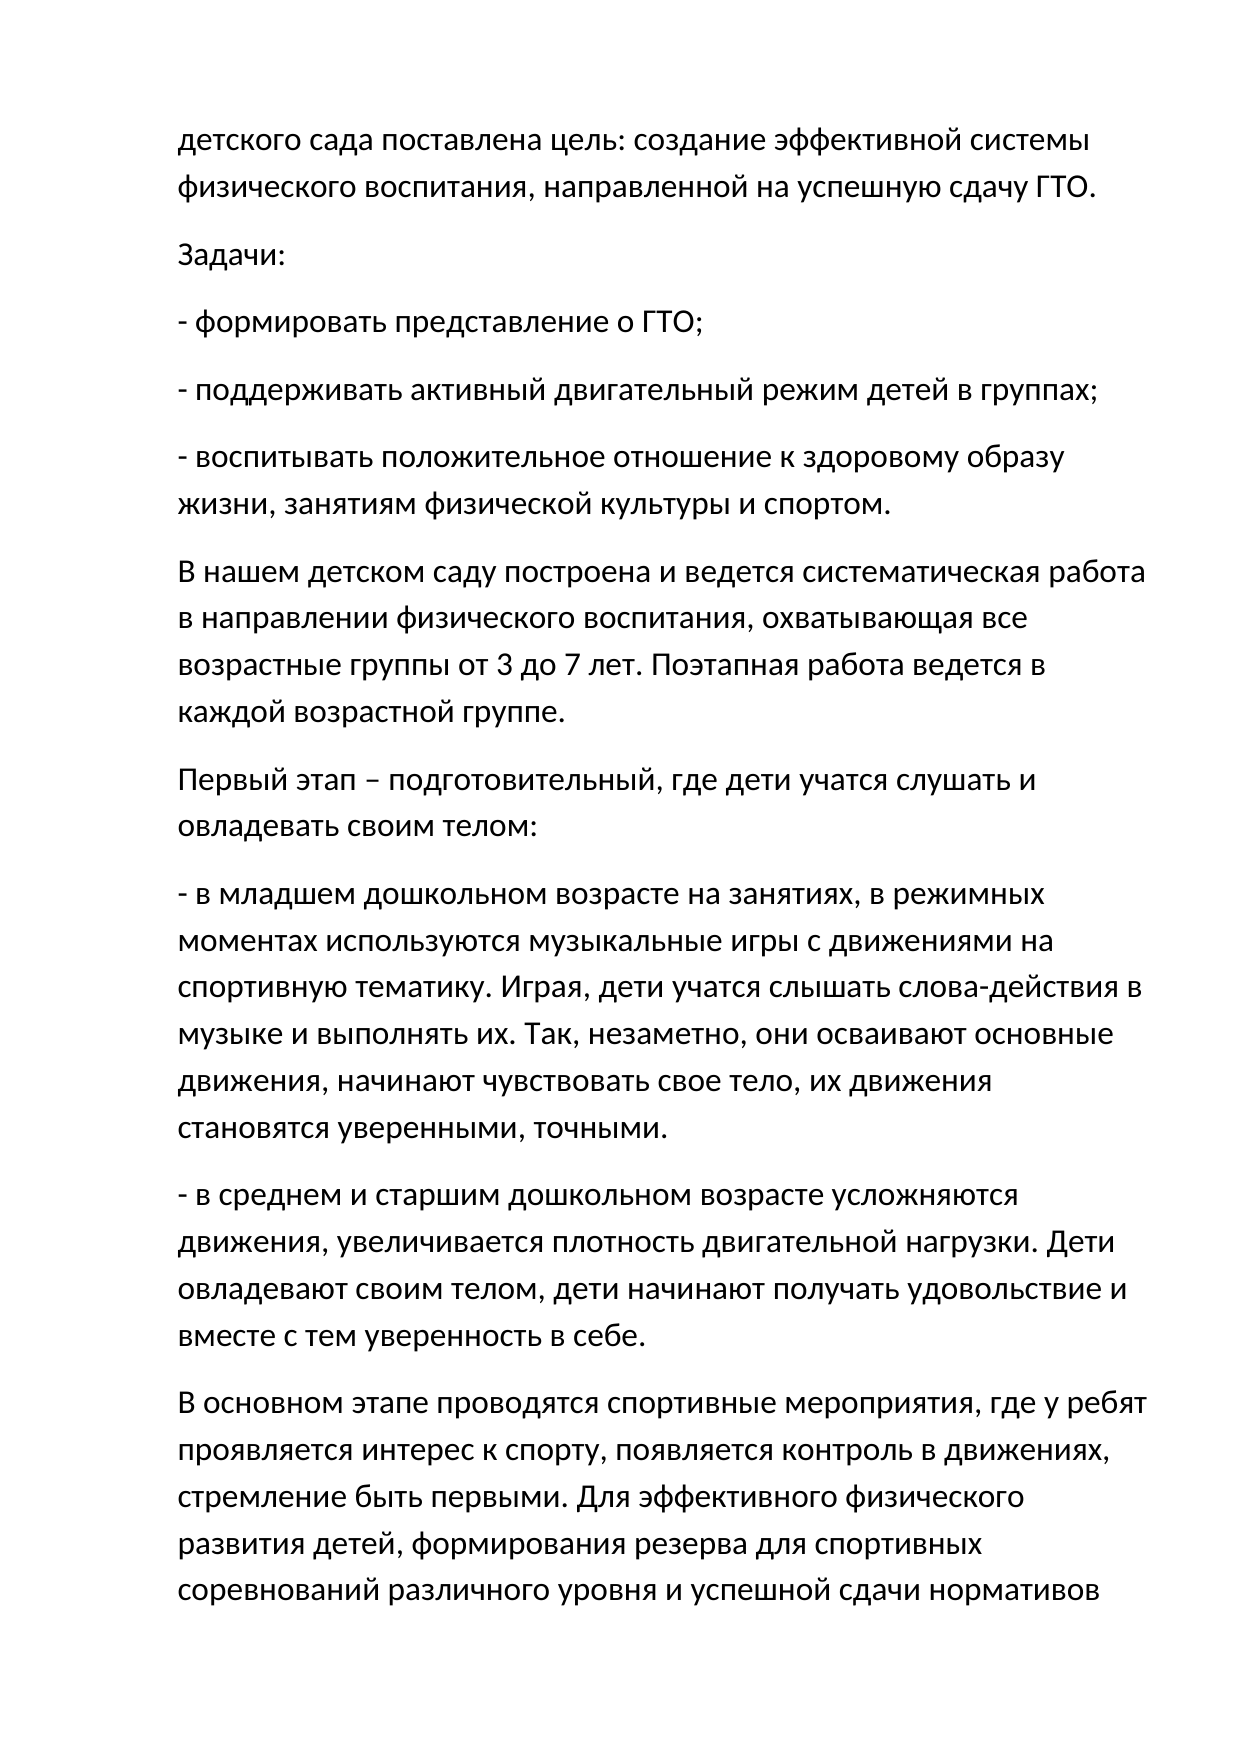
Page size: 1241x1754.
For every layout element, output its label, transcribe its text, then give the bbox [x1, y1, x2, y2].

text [177, 1381, 1152, 1609]
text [177, 118, 1152, 206]
text Первый этап – подготовительный, где дети учатся слушать и овладевать своим телом: [177, 758, 1152, 845]
text - воспитывать положительное отношение к здоровому образу жизни, занятиям физической культуры и спортом. [177, 435, 1152, 523]
text - в младшем дошкольном возрасте на занятиях, в режимных моментах используются музыкальные игры с движениями на спортивную тематику. Играя, дети учатся слышать слова-действия в музыке и выполнять их. Так, незаметно, они осваивают основные движения, начинают чувствовать свое тело, их движения становятся уверенными, точными. [177, 872, 1152, 1147]
text - поддерживать активный двигательный режим детей в группах; [177, 368, 1152, 408]
text Задачи: [177, 232, 1152, 273]
text - формировать представление о ГТО; [177, 300, 1152, 341]
text В нашем детском саду построена и ведется систематическая работа в направлении физического воспитания, охватывающая все возрастные группы от 3 до 7 лет. Поэтапная работа ведется в каждой возрастной группе. [177, 550, 1152, 731]
text - в среднем и старшим дошкольном возрасте усложняются движения, увеличивается плотность двигательной нагрузки. Дети овладевают своим телом, дети начинают получать удовольствие и вместе с тем уверенность в себе. [177, 1173, 1152, 1354]
